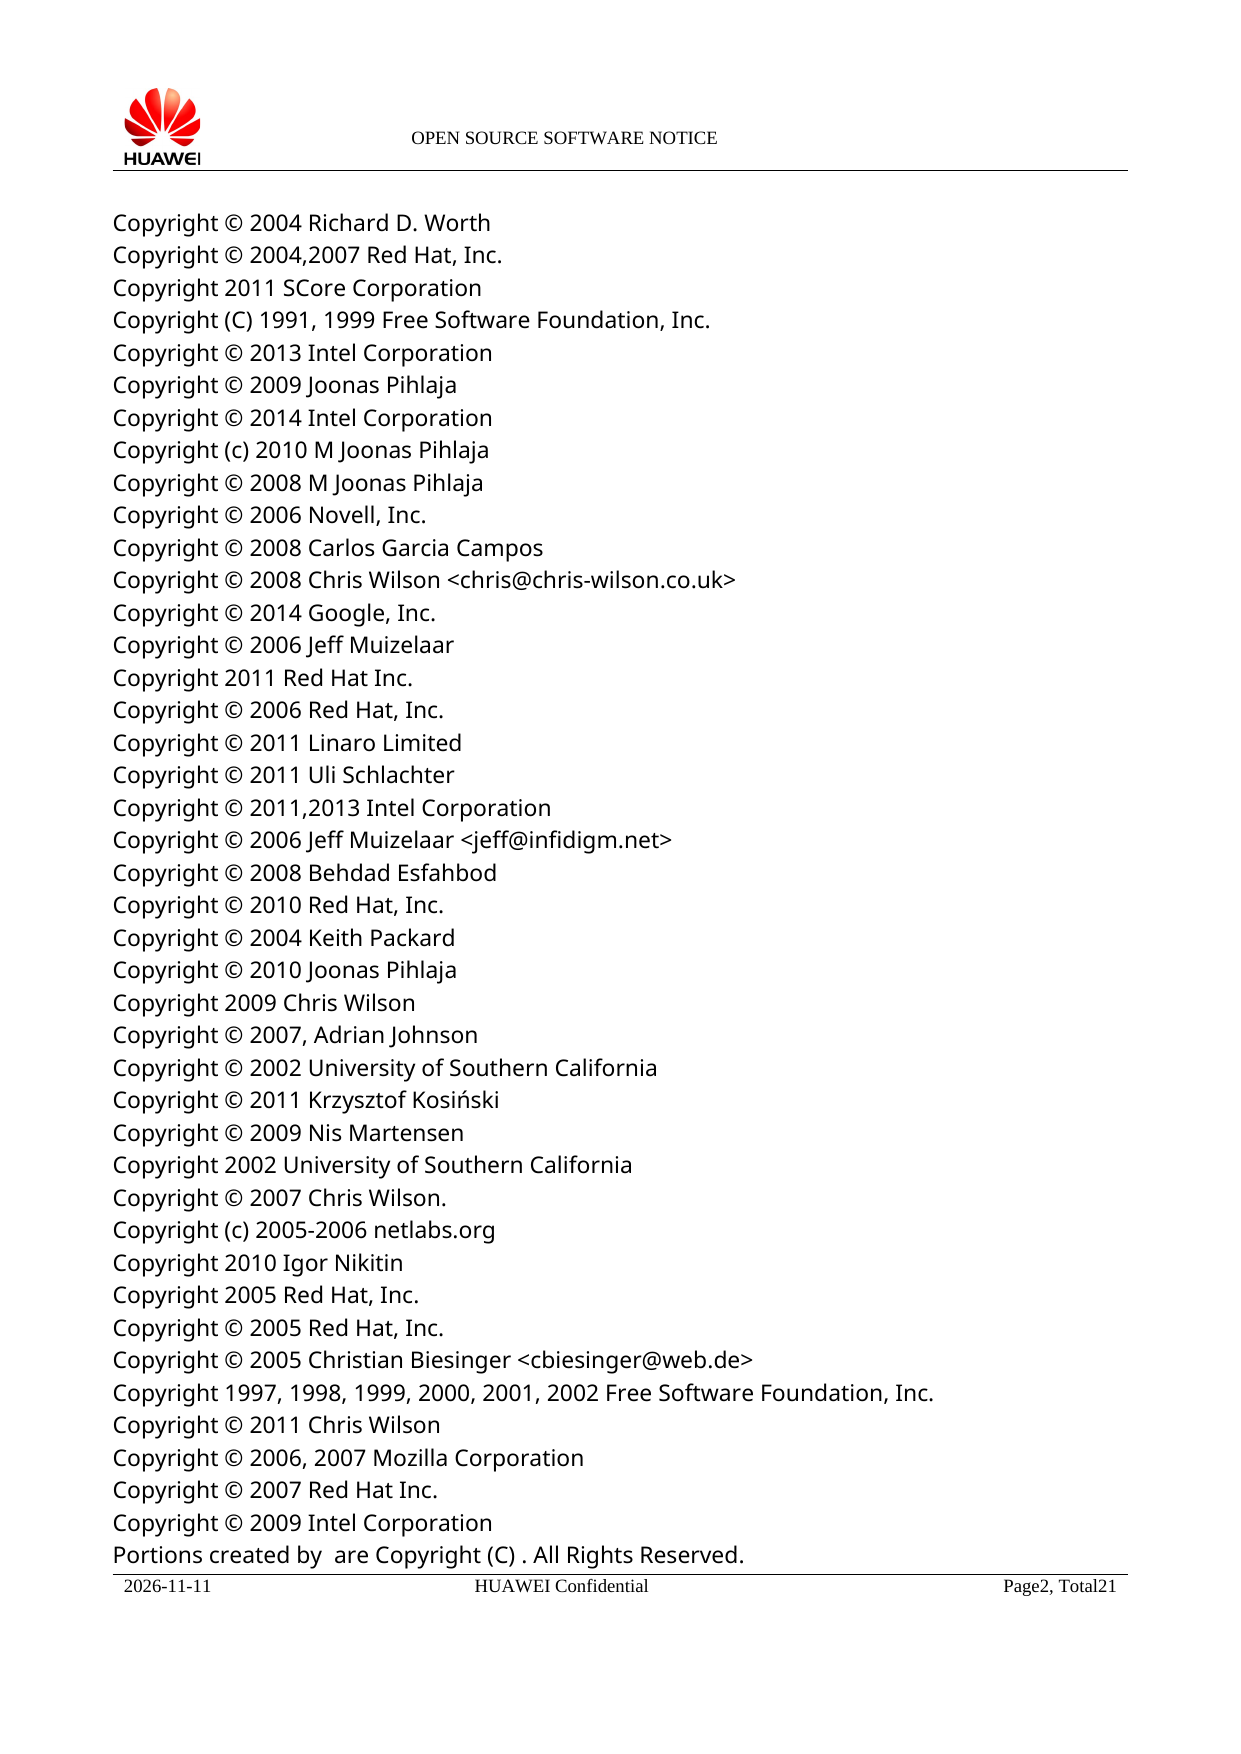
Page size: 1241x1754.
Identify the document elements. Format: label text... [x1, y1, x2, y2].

picture [124, 88, 201, 165]
